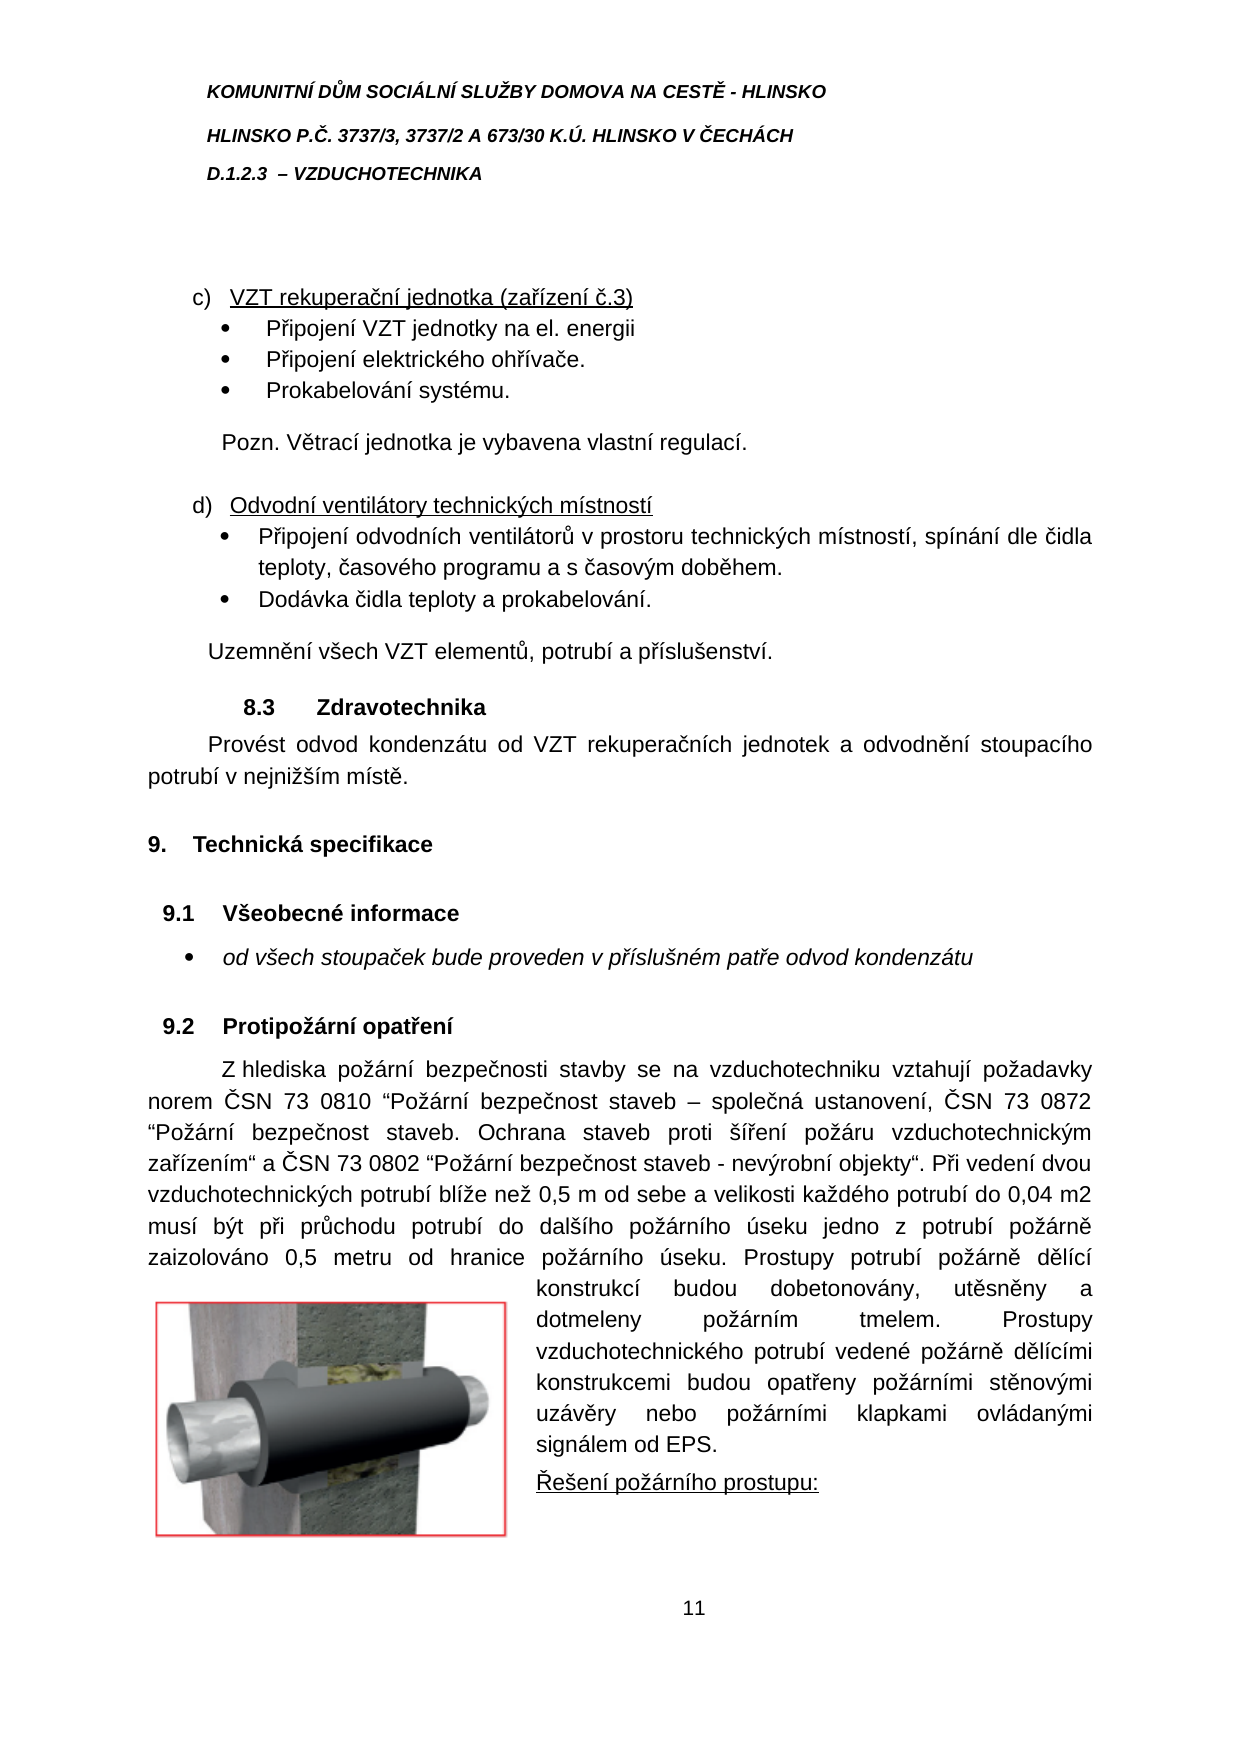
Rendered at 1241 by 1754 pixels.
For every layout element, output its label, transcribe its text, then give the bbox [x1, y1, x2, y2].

list Prokabelování systému. [221, 374, 1093, 405]
subtitle Všeobecné informace [162, 897, 1093, 928]
subtitle Protipožární opatření [162, 1009, 1093, 1040]
text Uzemnění všech VZT elementů, potrubí a příslušenství. [148, 634, 1093, 665]
text Řešení požárního prostupu: [517, 1465, 1093, 1497]
subtitle Technická specifikace [148, 828, 1093, 859]
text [148, 426, 1093, 457]
text Provést odvod kondenzátu od VZT rekuperačních jednotek a odvodnění stoupacího potrubí v nejnižším místě. [148, 728, 1093, 790]
picture [148, 1288, 517, 1552]
list VZT rekuperační jednotka (zařízení č.3) [192, 280, 1093, 311]
list Odvodní ventilátory technických místností [192, 488, 1093, 519]
list Připojení VZT jednotky na el. energii [221, 311, 1093, 342]
text Z hlediska požární bezpečnosti stavby se na vzduchotechniku vztahují požadavky norem ČSN 73 0810 “Požární bezpečnost staveb – společná ustanovení, ČSN 73 0872 “Požární bezpečnost staveb. Ochrana staveb proti šíření požáru vzduchotechnickým zařízením“ a ČSN 73 0802 “Požární bezpečnost staveb - nevýrobní objekty“. Při vedení dvou vzduchotechnických potrubí blíže než 0,5 m od sebe a velikosti každého potrubí do 0,04 m2 musí být při průchodu potrubí do dalšího požárního úseku jedno z potrubí požárně zaizolováno 0,5 metru od hranice požárního úseku. Prostupy potrubí požárně dělící konstrukcí budou dobetonovány, utěsněny a dotmeleny požárním tmelem. Prostupy vzduchotechnického potrubí vedené požárně dělícími konstrukcemi budou opatřeny požárními stěnovými uzávěry nebo požárními klapkami ovládanými signálem od EPS. [148, 1053, 1093, 1459]
list Dodávka čidla teploty a prokabelování. [221, 582, 1093, 613]
subtitle Zdravotechnika [208, 690, 1093, 722]
list od všech stoupaček bude proveden v příslušném patře odvod kondenzátu [185, 940, 1093, 972]
list Připojení elektrického ohřívače. [221, 342, 1093, 374]
list Připojení odvodních ventilátorů v prostoru technických místností, spínání dle čidla teploty, časového programu a s časovým doběhem. [221, 519, 1093, 582]
